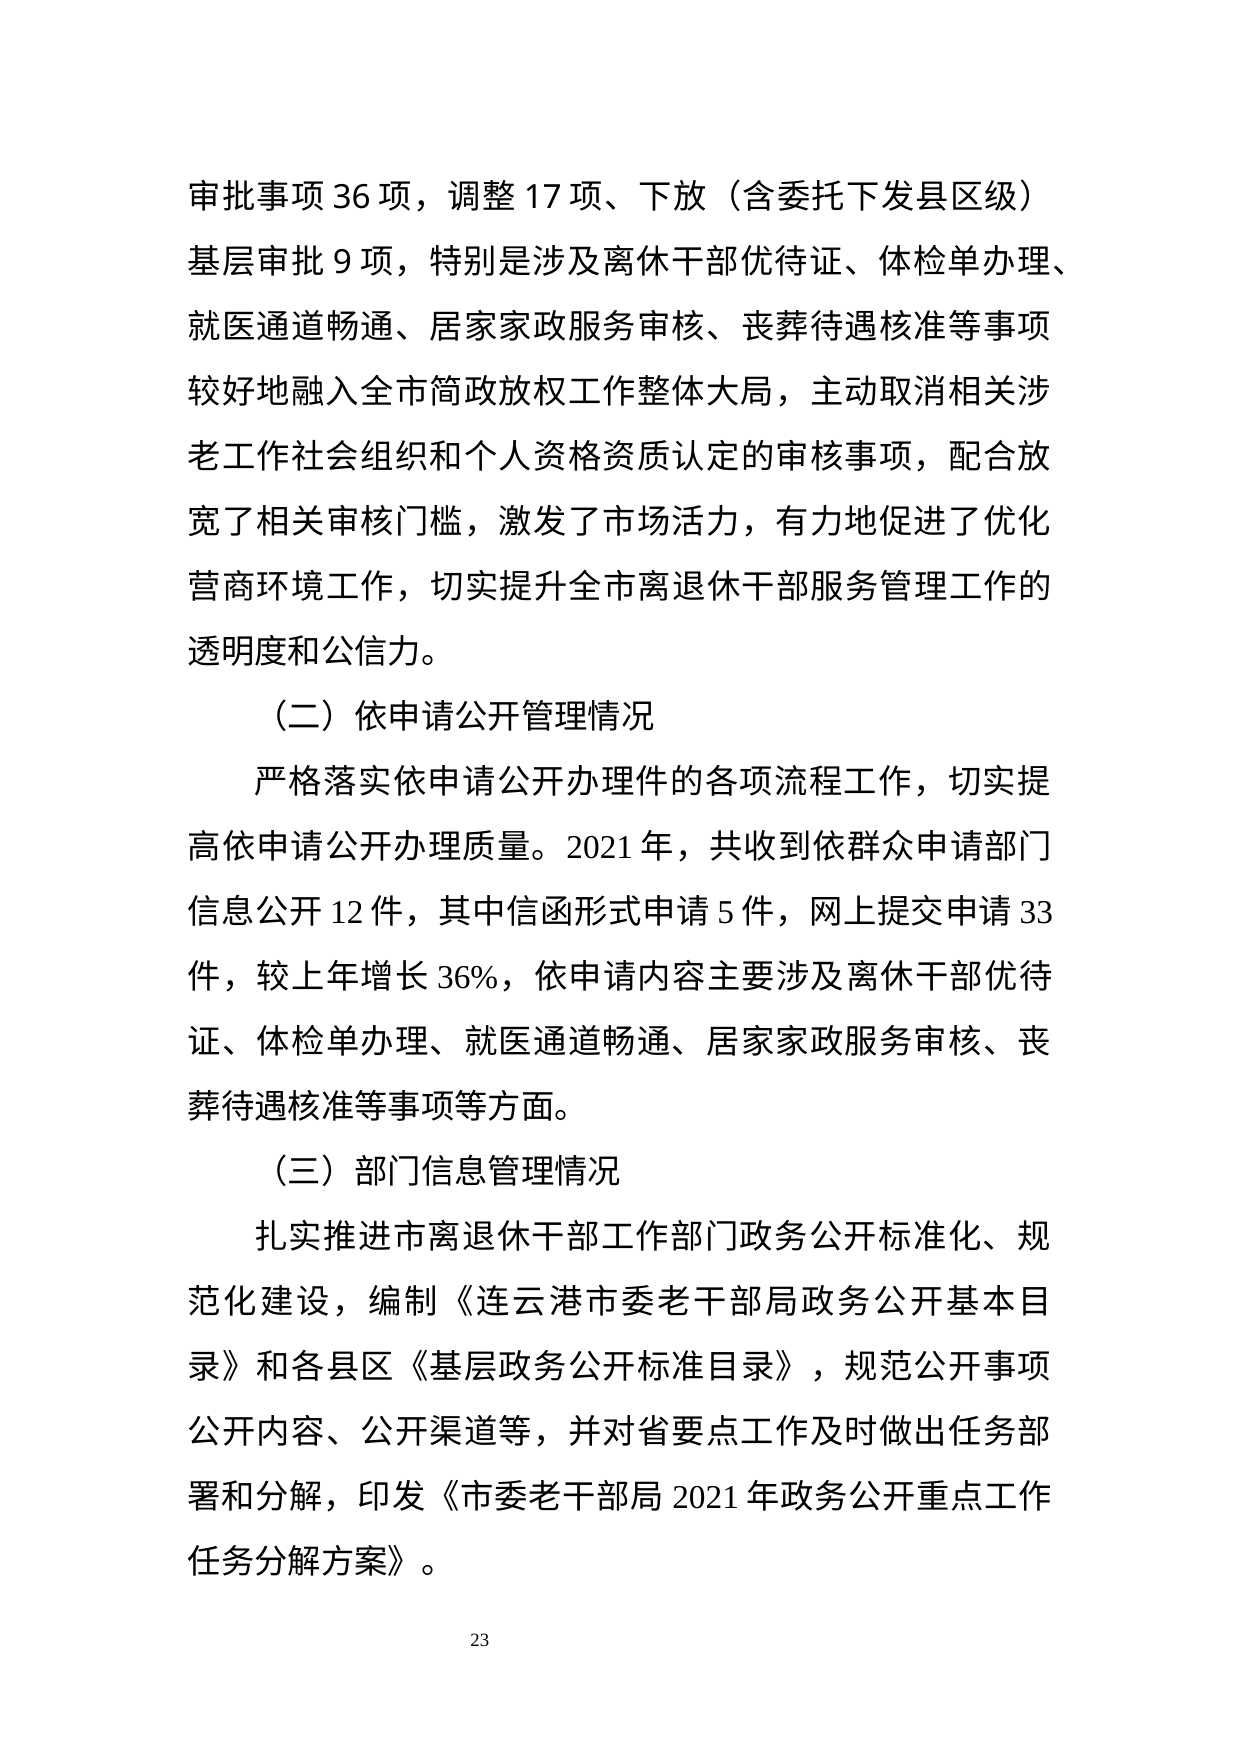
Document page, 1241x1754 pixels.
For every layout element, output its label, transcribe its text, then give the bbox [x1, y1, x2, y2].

text 扎实推进市离退休干部工作部门政务公开标准化、规范化建设，编制《连云港市委老干部局政务公开基本目录》和各县区《基层政务公开标准目录》，规范公开事项、公开内容、公开渠道等，并对省要点工作及时做出任务部署和分解，印发《市委老干部局2021年政务公开重点工作任务分解方案》。 [187, 1202, 1053, 1592]
text 严格落实依申请公开办理件的各项流程工作，切实提高依申请公开办理质量。2021年，共收到依群众申请部门信息公开12件，其中信函形式申请5件，网上提交申请33件，较上年增长36%，依申请内容主要涉及离休干部优待证、体检单办理、就医通道畅通、居家家政服务审核、丧葬待遇核准等事项等方面。 [187, 747, 1053, 1137]
text （三）部门信息管理情况 [187, 1137, 1053, 1202]
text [187, 162, 1053, 682]
text （二）依申请公开管理情况 [187, 682, 1053, 747]
